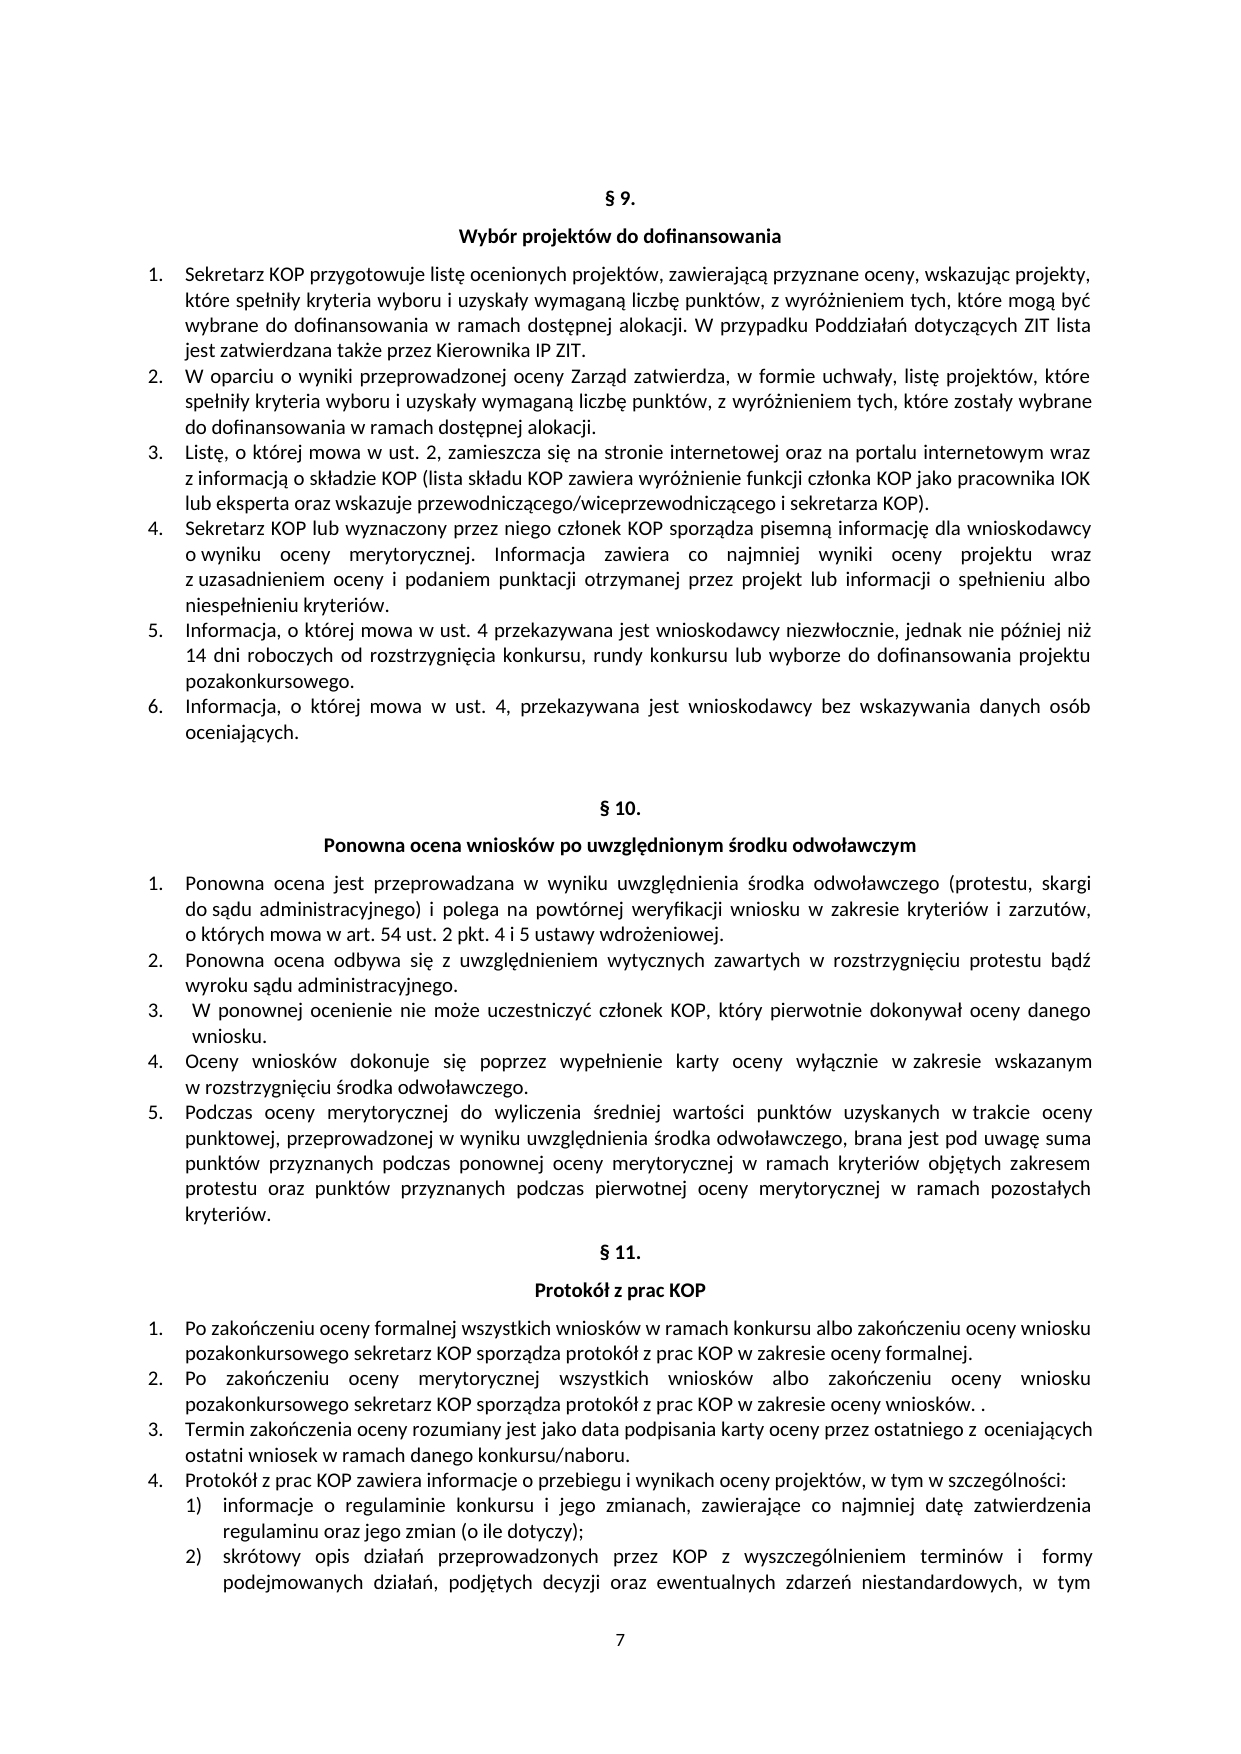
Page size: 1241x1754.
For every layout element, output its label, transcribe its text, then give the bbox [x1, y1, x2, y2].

list Po zakończeniu oceny formalnej wszystkich wniosków w ramach konkursu albo zakończeniu oceny wniosku pozakonkursowego sekretarz KOP sporządza protokół z prac KOP w zakresie oceny formalnej. [148, 1315, 1093, 1366]
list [185, 1543, 1093, 1594]
subtitle Ponowna ocena wniosków po uwzględnionym środku odwoławczym [148, 833, 1093, 858]
text Wybór projektów do dofinansowania [148, 223, 1093, 249]
list Sekretarz KOP przygotowuje listę ocenionych projektów, zawierającą przyznane oceny, wskazując projekty, które spełniły kryteria wyboru i uzyskały wymaganą liczbę punktów, z wyróżnieniem tych, które mogą być wybrane do dofinansowania w ramach dostępnej alokacji. W przypadku Poddziałań dotyczących ZIT lista jest zatwierdzana także przez Kierownika IP ZIT. [148, 261, 1093, 363]
list Oceny wniosków dokonuje się poprzez wypełnienie karty oceny wyłącznie w zakresie wskazanym w rozstrzygnięciu środka odwoławczego. [148, 1048, 1093, 1099]
list Sekretarz KOP lub wyznaczony przez niego członek KOP sporządza pisemną informację dla wnioskodawcy o wyniku oceny merytorycznej. Informacja zawiera co najmniej wyniki oceny projektu wraz z uzasadnieniem oceny i podaniem punktacji otrzymanej przez projekt lub informacji o spełnieniu albo niespełnieniu kryteriów. [148, 516, 1093, 617]
list Informacja, o której mowa w ust. 4, przekazywana jest wnioskodawcy bez wskazywania danych osób oceniających. [148, 693, 1093, 744]
list Ponowna ocena jest przeprowadzana w wyniku uwzględnienia środka odwoławczego (protestu, skargi do sądu administracyjnego) i polega na powtórnej weryfikacji wniosku w zakresie kryteriów i zarzutów, o których mowa w art. 54 ust. 2 pkt. 4 i 5 ustawy wdrożeniowej. [148, 871, 1093, 947]
list informacje o regulaminie konkursu i jego zmianach, zawierające co najmniej datę zatwierdzenia regulaminu oraz jego zmian (o ile dotyczy); [185, 1493, 1093, 1543]
list Ponowna ocena odbywa się z uwzględnieniem wytycznych zawartych w rozstrzygnięciu protestu bądź wyroku sądu administracyjnego. [148, 947, 1093, 998]
list Listę, o której mowa w ust. 2, zamieszcza się na stronie internetowej oraz na portalu internetowym wraz z informacją o składzie KOP (lista składu KOP zawiera wyróżnienie funkcji członka KOP jako pracownika IOK lub eksperta oraz wskazuje przewodniczącego/wiceprzewodniczącego i sekretarza KOP). [148, 439, 1093, 516]
list Informacja, o której mowa w ust. 4 przekazywana jest wnioskodawcy niezwłocznie, jednak nie później niż 14 dni roboczych od rozstrzygnięcia konkursu, rundy konkursu lub wyborze do dofinansowania projektu pozakonkursowego. [148, 617, 1093, 693]
list Po zakończeniu oceny merytorycznej wszystkich wniosków albo zakończeniu oceny wniosku pozakonkursowego sekretarz KOP sporządza protokół z prac KOP w zakresie oceny wniosków. . [148, 1366, 1093, 1416]
text Protokół z prac KOP [148, 1277, 1093, 1302]
list Termin zakończenia oceny rozumiany jest jako data podpisania karty oceny przez ostatniego z oceniających ostatni wniosek w ramach danego konkursu/naboru. [148, 1416, 1093, 1467]
list Podczas oceny merytorycznej do wyliczenia średniej wartości punktów uzyskanych w trakcie oceny punktowej, przeprowadzonej w wyniku uwzględnienia środka odwoławczego, brana jest pod uwagę suma punktów przyznanych podczas ponownej oceny merytorycznej w ramach kryteriów objętych zakresem protestu oraz punktów przyznanych podczas pierwotnej oceny merytorycznej w ramach pozostałych kryteriów. [148, 1099, 1093, 1226]
list W ponownej ocenienie nie może uczestniczyć członek KOP, który pierwotnie dokonywał oceny danego wniosku. [148, 998, 1093, 1048]
list W oparciu o wyniki przeprowadzonej oceny Zarząd zatwierdza, w formie uchwały, listę projektów, które spełniły kryteria wyboru i uzyskały wymaganą liczbę punktów, z wyróżnieniem tych, które zostały wybrane do dofinansowania w ramach dostępnej alokacji. [148, 363, 1093, 439]
text § 10. [148, 795, 1093, 820]
text § 9. [148, 186, 1093, 211]
list Protokół z prac KOP zawiera informacje o przebiegu i wynikach oceny projektów, w tym w szczególności: [148, 1467, 1093, 1493]
text § 11. [148, 1239, 1093, 1264]
